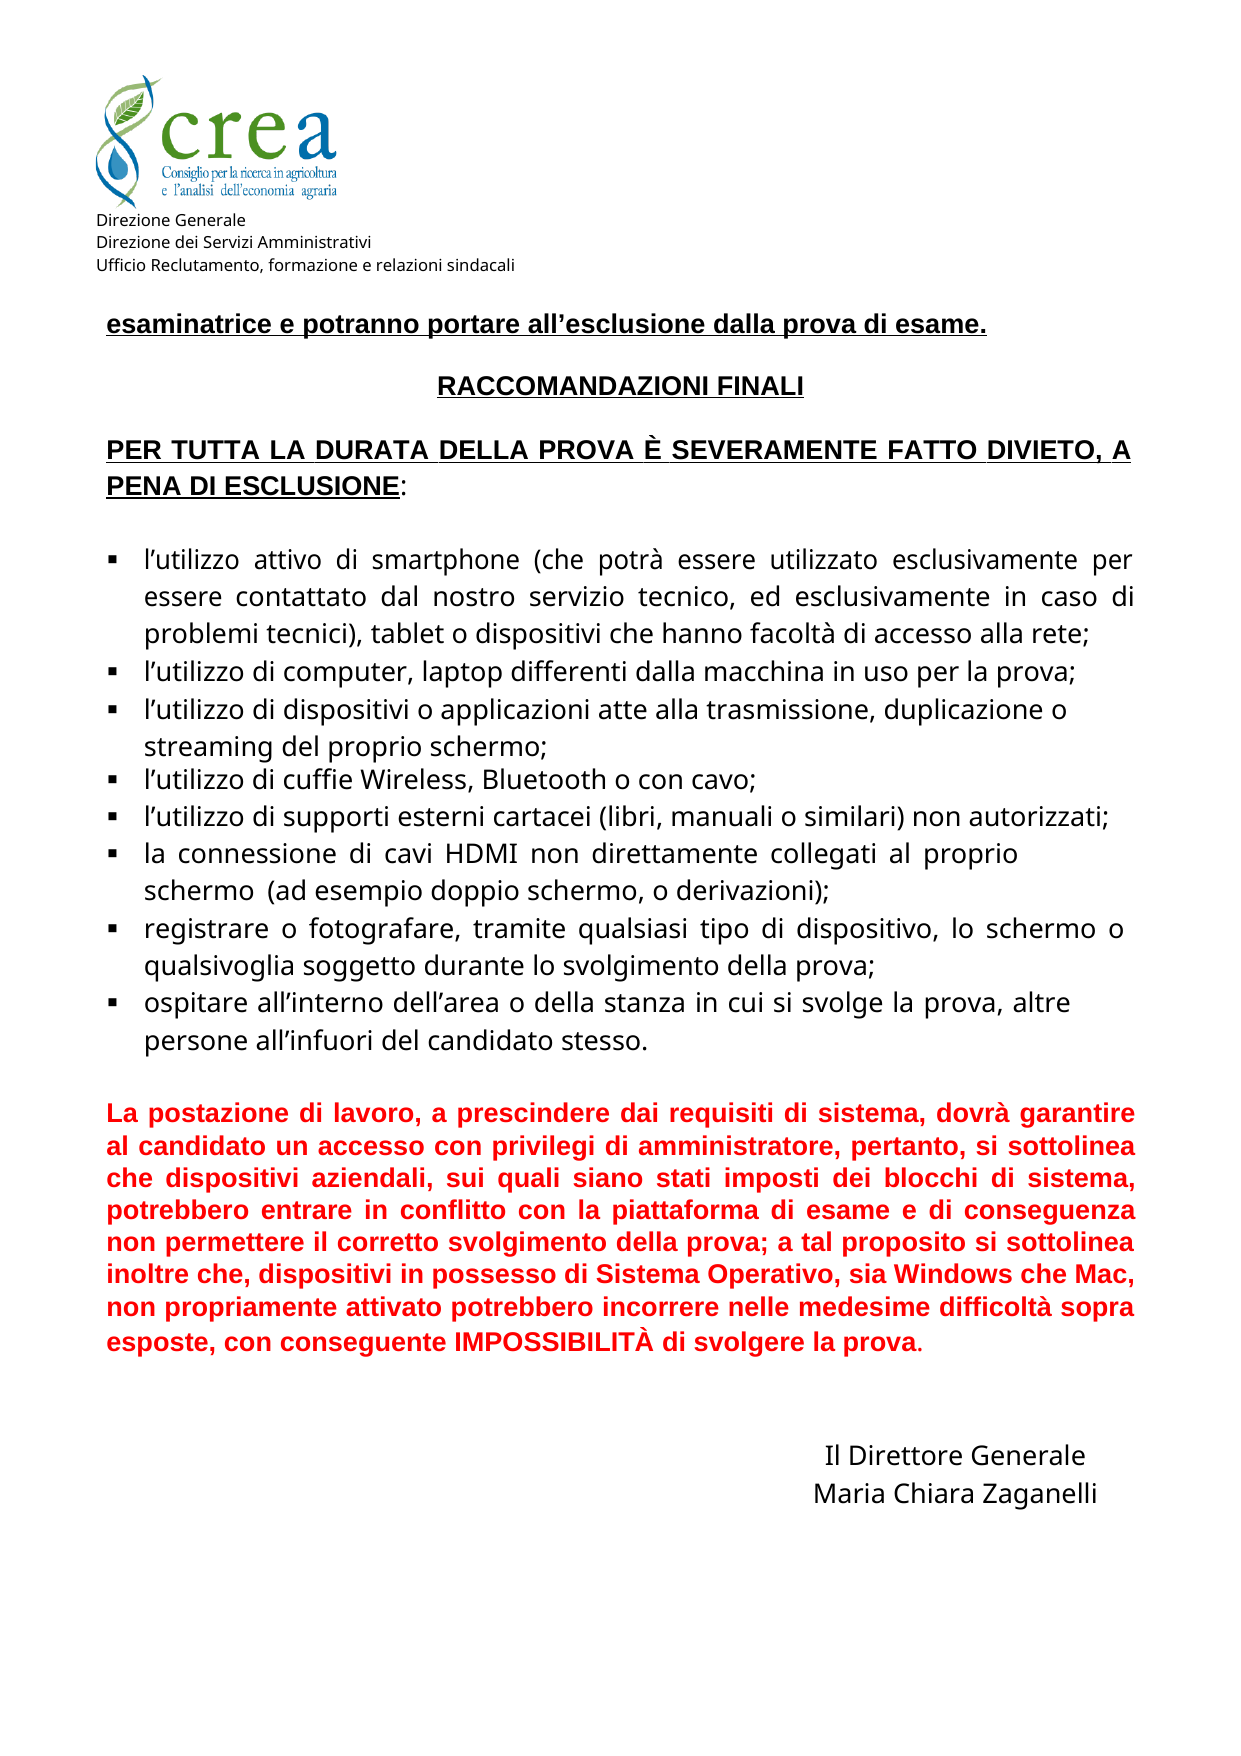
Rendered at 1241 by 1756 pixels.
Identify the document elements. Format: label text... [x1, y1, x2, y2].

list l’utilizzo di cuffie Wireless, Bluetooth o con cavo; [106, 764, 1182, 796]
list l’utilizzo attivo di smartphone (che potrà essere utilizzato esclusivamente per essere contattato dal nostro servizio tecnico, ed esclusivamente in caso di problemi tecnici), tablet o dispositivi che hanno facoltà di accesso alla rete; [106, 540, 1134, 651]
list la connessione di cavi HDMI non direttamente collegati al proprio schermo (ad esempio doppio schermo, o derivazioni); [106, 834, 1134, 908]
text RACCOMANDAZIONI FINALI [284, 371, 957, 401]
list registrare o fotografare, tramite qualsiasi tipo di dispositivo, lo schermo o qualsivoglia soggetto durante lo svolgimento della prova; [106, 909, 1134, 983]
list l’utilizzo di computer, laptop differenti dalla macchina in uso per la prova; [106, 653, 1182, 689]
list l’utilizzo di supporti esterni cartacei (libri, manuali o similari) non autorizzati; [106, 797, 1182, 834]
subtitle PER TUTTA LA DURATA DELLA PROVA È SEVERAMENTE FATTO DIVIETO, A PENA DI ESCLUSIONE: [106, 434, 1182, 503]
list ospitare all’interno dell’area o della stanza in cui si svolge la prova, altre persone all’infuori del candidato stesso. [106, 984, 1133, 1059]
subtitle La postazione di lavoro, a prescindere dai requisiti di sistema, dovrà garantire al candidato un accesso con privilegi di amministratore, pertanto, si sottolinea che dispositivi aziendali, sui quali siano stati imposti dei blocchi di sistema, potrebbero entrare in conflitto con la piattaforma di esame e di conseguenza non permettere il corretto svolgimento della prova; a tal proposito si sottolinea inoltre che, dispositivi in possesso di Sistema Operativo, sia Windows che Mac, non propriamente attivato potrebbero incorrere nelle medesime difficoltà sopra esposte, con conseguente IMPOSSIBILITÀ di svolgere la prova. [106, 1097, 1135, 1360]
list l’utilizzo di dispositivi o applicazioni atte alla trasmissione, duplicazione o streaming del proprio schermo; [106, 690, 1171, 764]
subtitle Maria Chiara Zaganelli [775, 1474, 1135, 1511]
picture [95, 75, 337, 209]
subtitle Il Direttore Generale [775, 1437, 1135, 1473]
